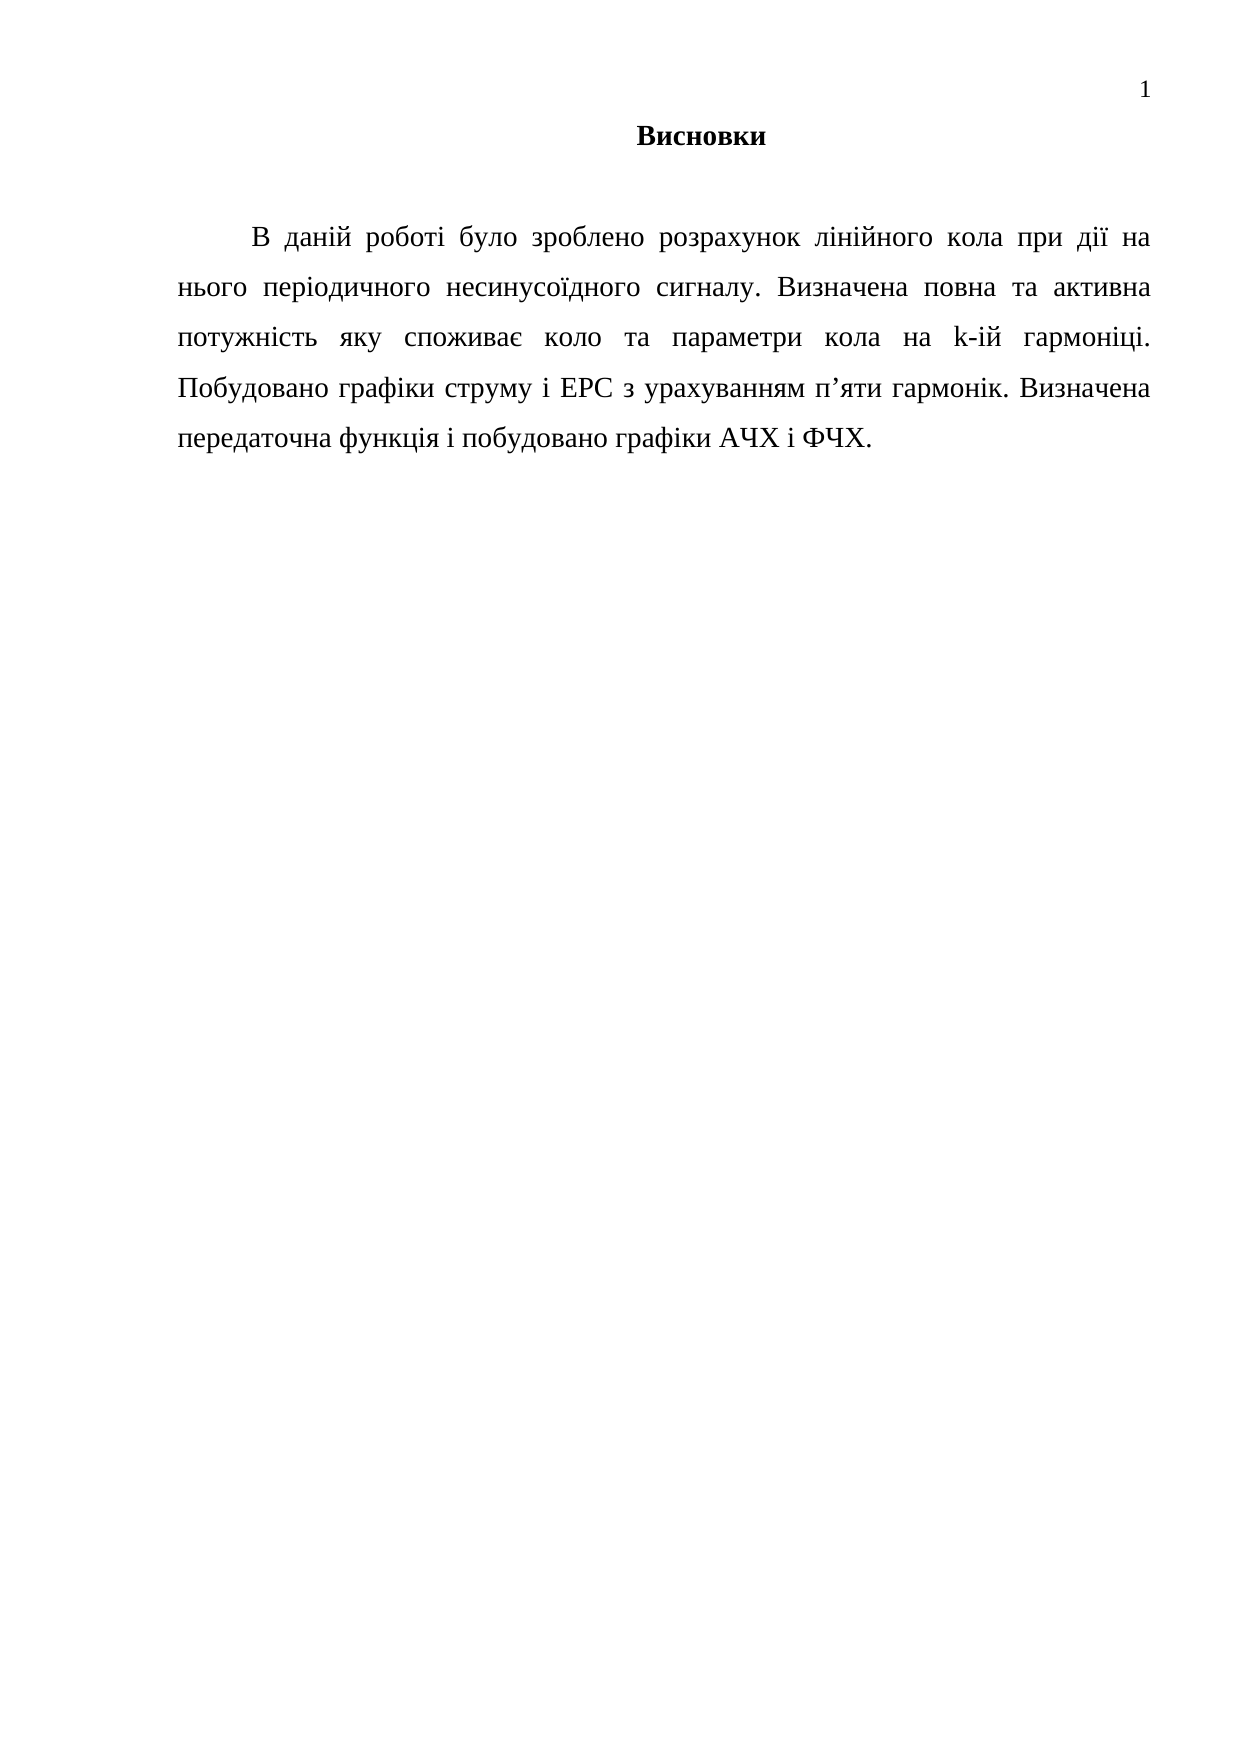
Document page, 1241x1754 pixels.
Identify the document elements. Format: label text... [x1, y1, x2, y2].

text В даній роботі було зроблено розрахунок лінійного кола при дії на нього періодичного несинусоїдного сигналу. Визначена повна та активна потужність яку споживає коло та параметри кола на k-ій гармоніці. Побудовано графіки струму і ЕРС з урахуванням п’яти гармонік. Визначена передаточна функція і побудовано графіки АЧХ і ФЧХ. [177, 219, 1152, 453]
text Висновки [177, 118, 1152, 152]
